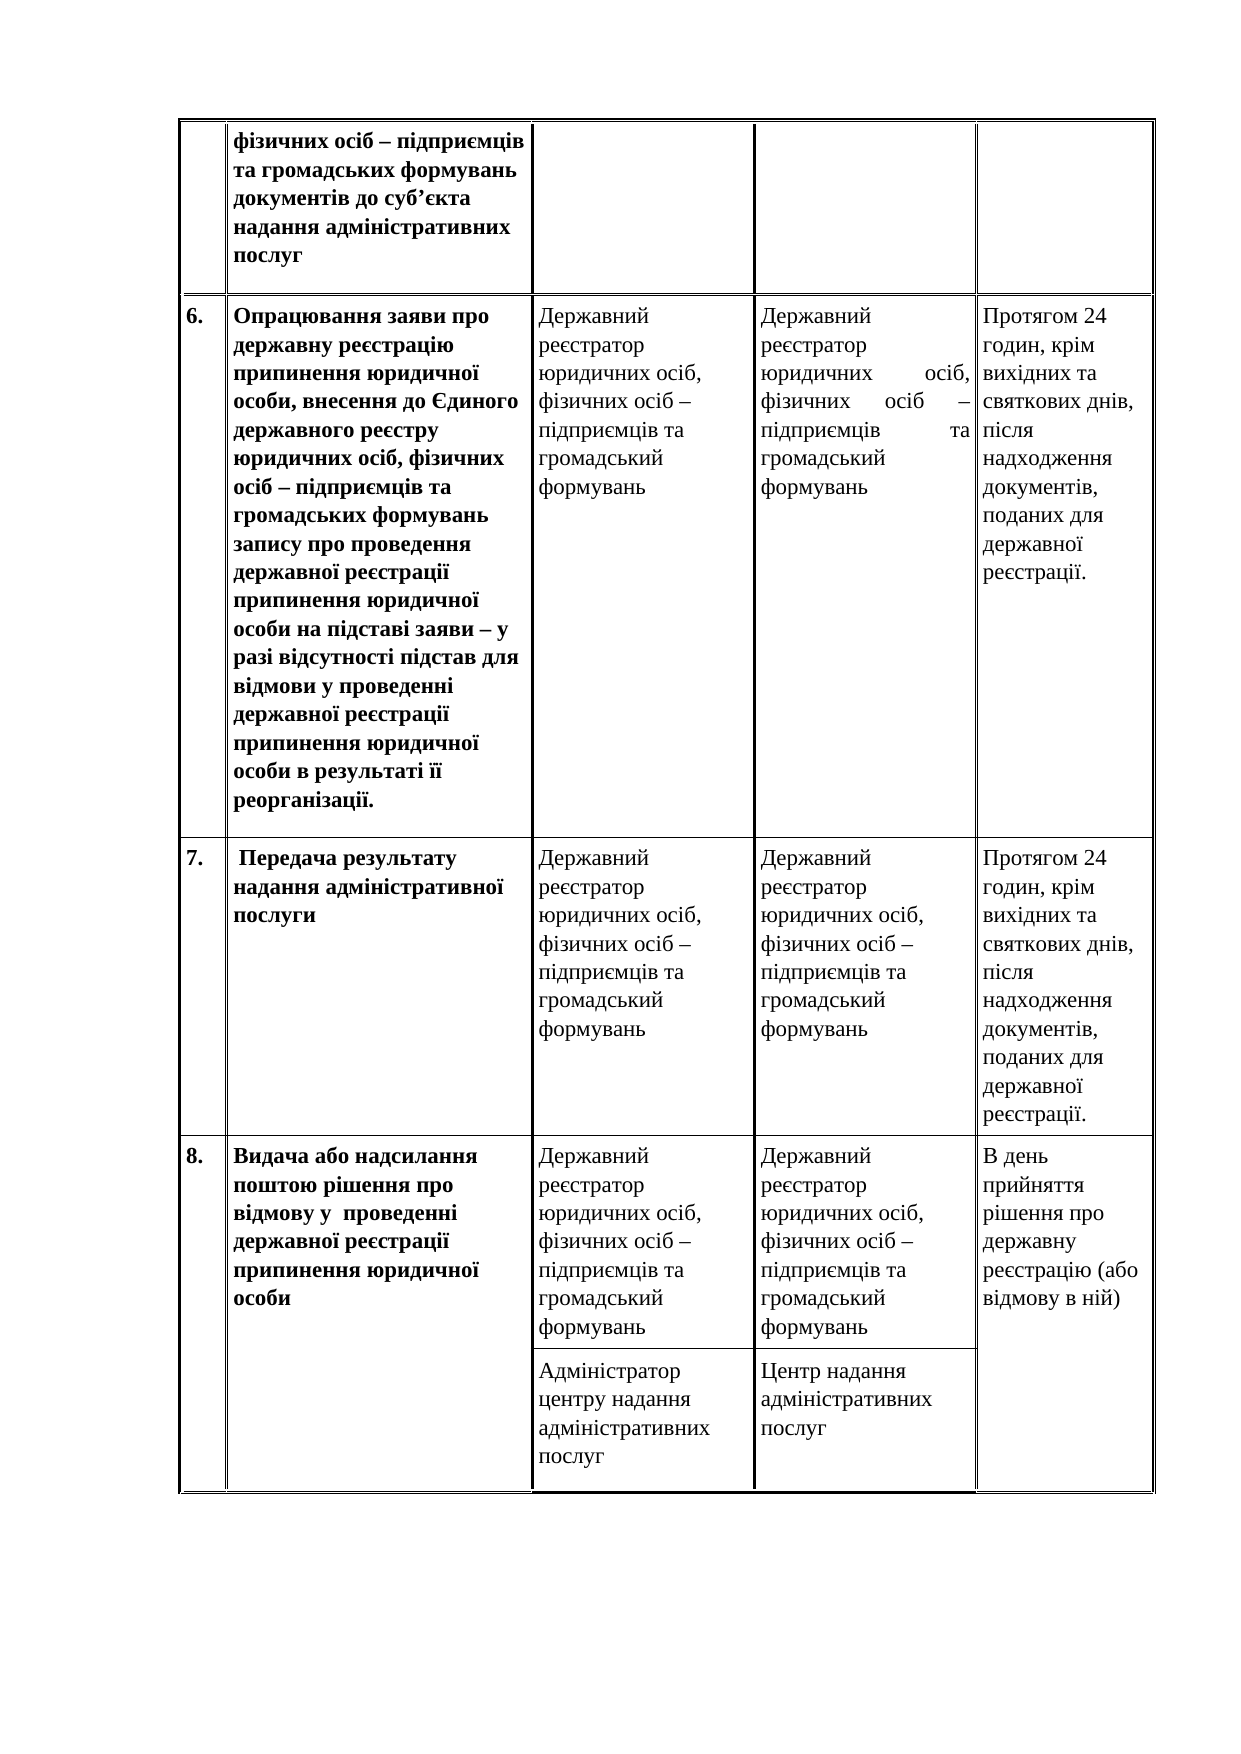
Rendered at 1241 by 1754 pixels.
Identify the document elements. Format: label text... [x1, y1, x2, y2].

table_cell Державний реєстратор юридичних осіб, фізичних осіб – підприємців та громадський формувань [756, 838, 975, 1135]
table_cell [754, 122, 976, 293]
table_cell В день прийняття рішення про державну реєстрацію (або відмову в ній) [976, 1136, 1152, 1491]
table_cell 8. [181, 1136, 227, 1491]
table_cell Передача результату надання адміністративної послуги [228, 838, 531, 1135]
table_cell Центр надання адміністративних послуг [754, 1349, 976, 1491]
table_cell Державний реєстратор юридичних осіб, фізичних осіб – підприємців та громадський формувань [756, 1136, 975, 1347]
table_cell Протягом 24 годин, крім вихідних та святкових днів, після надходження документів, поданих для державної реєстрації. [978, 838, 1152, 1135]
table_cell Адміністратор центру надання адміністративних послуг [532, 1349, 754, 1491]
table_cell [976, 122, 1152, 293]
table_cell Державний реєстратор юридичних осіб, фізичних осіб – підприємців та громадський формувань [534, 296, 753, 837]
table_cell Державний реєстратор юридичних осіб, фізичних осіб – підприємців та громадський формувань [534, 838, 753, 1135]
table_cell Протягом 24 годин, крім вихідних та святкових днів, після надходження документів, поданих для державної реєстрації. [976, 293, 1154, 837]
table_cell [227, 120, 532, 293]
table_cell Опрацювання заяви про державну реєстрацію припинення юридичної особи, внесення до Єдиного державного реєстру юридичних осіб, фізичних осіб – підприємців та громадських формувань запису про проведення державної реєстрації припинення юридичної особи на підставі заяви – у разі відсутності підстав для відмови у проведенні державної реєстрації припинення юридичної особи в результаті її реорганізації. [228, 296, 531, 837]
table_cell 5. [181, 122, 227, 293]
table_cell 6. [180, 293, 227, 837]
table_cell Видача або надсилання поштою рішення про відмову у проведенні державної реєстрації припинення юридичної особи [227, 1136, 532, 1491]
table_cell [532, 122, 754, 293]
table_cell Державний реєстратор юридичних осіб, фізичних осіб – підприємців та громадський формувань [534, 1136, 753, 1347]
table_cell 7. [181, 838, 225, 1135]
table_cell Державний реєстратор юридичних осіб, фізичних осіб – підприємців та громадський формувань [756, 296, 975, 837]
